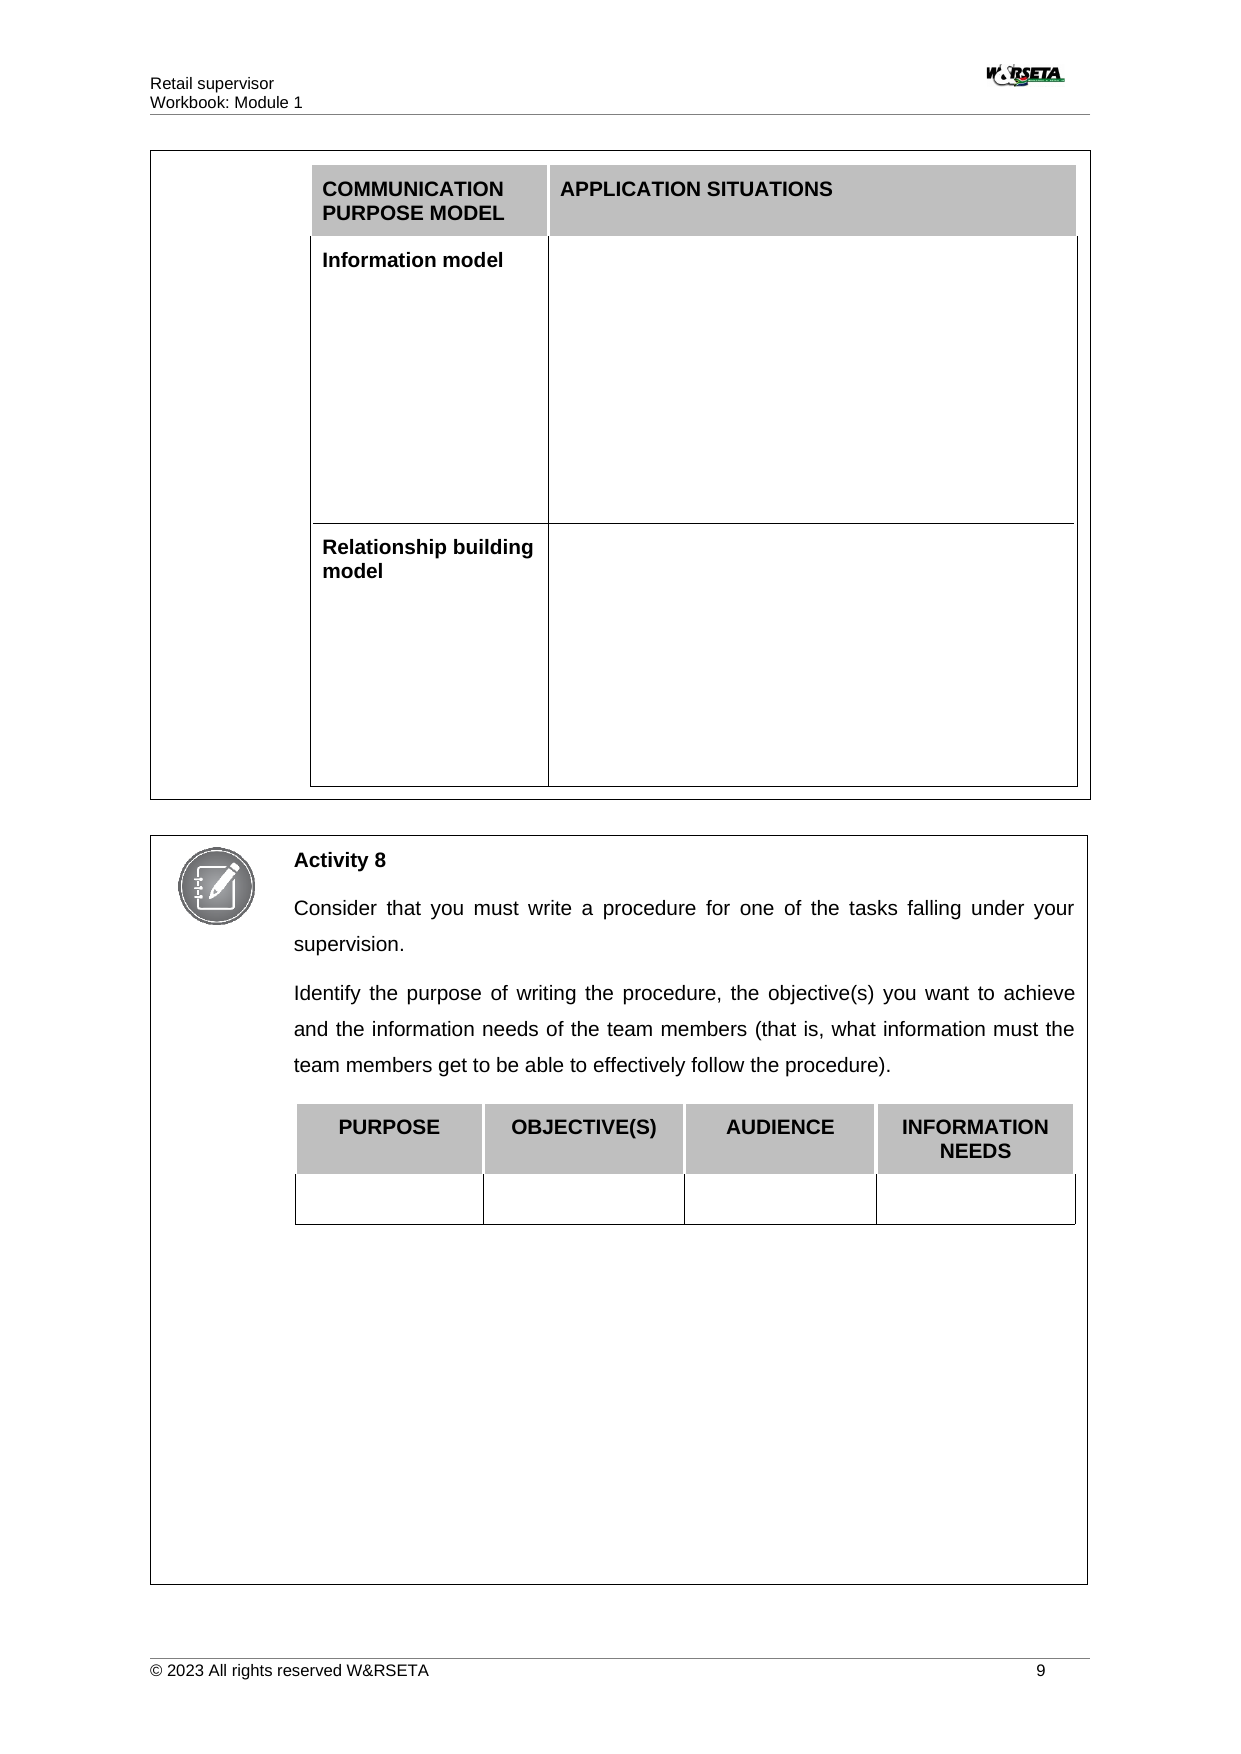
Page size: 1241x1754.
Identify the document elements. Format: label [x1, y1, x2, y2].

table_header [151, 836, 281, 1584]
table_header [298, 151, 1090, 798]
picture [986, 64, 1065, 87]
picture [178, 847, 255, 925]
table_header [151, 151, 298, 798]
table_header [283, 836, 1087, 1584]
